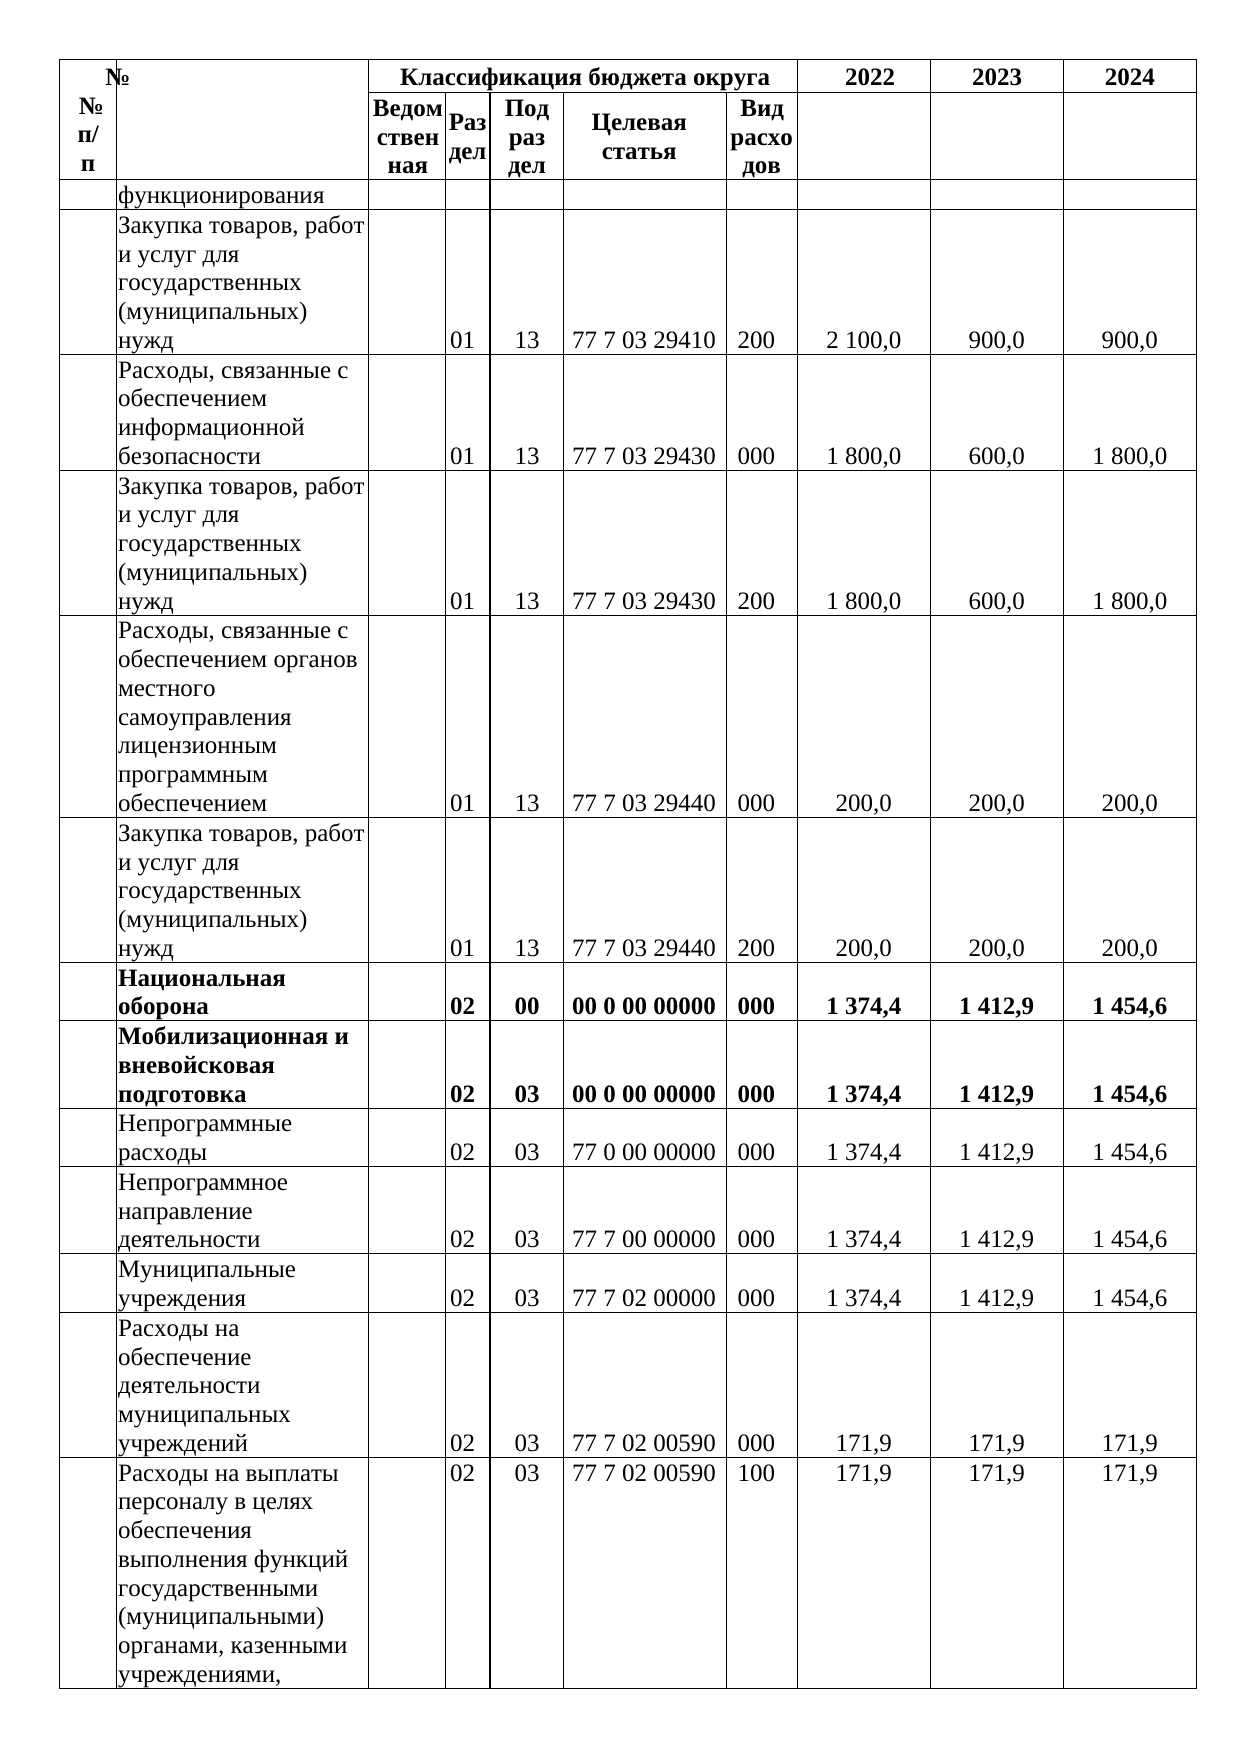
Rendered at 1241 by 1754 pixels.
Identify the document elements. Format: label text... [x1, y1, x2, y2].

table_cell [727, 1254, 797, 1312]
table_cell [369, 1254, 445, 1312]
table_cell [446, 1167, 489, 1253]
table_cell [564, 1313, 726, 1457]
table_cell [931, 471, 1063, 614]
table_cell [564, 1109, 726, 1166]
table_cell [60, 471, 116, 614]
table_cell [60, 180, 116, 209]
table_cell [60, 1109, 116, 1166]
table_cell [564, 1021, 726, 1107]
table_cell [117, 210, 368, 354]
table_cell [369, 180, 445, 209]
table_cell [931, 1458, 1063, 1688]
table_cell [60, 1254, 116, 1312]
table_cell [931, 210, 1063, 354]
table_cell Целевая статья [564, 93, 726, 179]
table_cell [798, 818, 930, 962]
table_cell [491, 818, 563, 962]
table_header 2024 [1064, 60, 1196, 92]
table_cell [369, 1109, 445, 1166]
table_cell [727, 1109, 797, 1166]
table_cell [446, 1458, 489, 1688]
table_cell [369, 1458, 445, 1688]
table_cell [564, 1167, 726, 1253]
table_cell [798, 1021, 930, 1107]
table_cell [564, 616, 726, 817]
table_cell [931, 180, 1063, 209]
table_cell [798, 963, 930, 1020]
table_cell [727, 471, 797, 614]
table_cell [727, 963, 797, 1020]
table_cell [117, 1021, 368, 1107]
table_cell Ведом ствен ная [369, 93, 445, 179]
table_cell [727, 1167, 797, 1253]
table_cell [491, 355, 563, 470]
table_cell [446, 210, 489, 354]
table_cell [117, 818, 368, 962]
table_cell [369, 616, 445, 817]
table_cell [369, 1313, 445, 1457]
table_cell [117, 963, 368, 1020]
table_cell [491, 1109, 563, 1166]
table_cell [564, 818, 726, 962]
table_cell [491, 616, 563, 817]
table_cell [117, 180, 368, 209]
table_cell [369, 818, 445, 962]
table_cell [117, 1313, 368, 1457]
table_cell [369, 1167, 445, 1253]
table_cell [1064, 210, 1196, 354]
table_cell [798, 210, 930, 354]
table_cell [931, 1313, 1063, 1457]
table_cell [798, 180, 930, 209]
table_cell [1064, 93, 1196, 179]
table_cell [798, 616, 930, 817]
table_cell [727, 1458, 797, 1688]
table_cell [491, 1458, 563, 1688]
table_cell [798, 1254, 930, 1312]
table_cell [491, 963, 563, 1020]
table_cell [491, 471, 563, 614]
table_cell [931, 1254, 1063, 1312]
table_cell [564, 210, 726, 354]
table_header 2022 [798, 60, 930, 92]
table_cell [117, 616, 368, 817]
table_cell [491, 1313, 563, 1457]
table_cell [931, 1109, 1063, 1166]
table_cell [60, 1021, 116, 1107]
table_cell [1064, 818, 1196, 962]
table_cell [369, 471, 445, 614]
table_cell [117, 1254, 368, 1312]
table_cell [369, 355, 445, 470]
table_header № №п/п [60, 60, 116, 179]
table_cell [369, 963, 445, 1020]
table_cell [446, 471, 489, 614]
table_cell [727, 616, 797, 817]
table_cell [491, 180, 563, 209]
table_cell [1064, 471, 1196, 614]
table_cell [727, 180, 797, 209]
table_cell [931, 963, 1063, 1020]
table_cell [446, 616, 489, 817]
table_header 2023 [931, 60, 1063, 92]
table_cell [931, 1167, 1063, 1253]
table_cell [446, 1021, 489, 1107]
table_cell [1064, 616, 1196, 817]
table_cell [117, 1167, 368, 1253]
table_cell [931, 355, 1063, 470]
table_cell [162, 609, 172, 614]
table_cell [798, 93, 930, 179]
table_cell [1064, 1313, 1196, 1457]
table_header [117, 60, 368, 179]
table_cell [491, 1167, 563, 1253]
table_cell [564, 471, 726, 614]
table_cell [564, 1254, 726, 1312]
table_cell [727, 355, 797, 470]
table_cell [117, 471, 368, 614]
table_header Классификация бюджета округа [369, 60, 797, 92]
table_cell Под раз дел [491, 93, 563, 179]
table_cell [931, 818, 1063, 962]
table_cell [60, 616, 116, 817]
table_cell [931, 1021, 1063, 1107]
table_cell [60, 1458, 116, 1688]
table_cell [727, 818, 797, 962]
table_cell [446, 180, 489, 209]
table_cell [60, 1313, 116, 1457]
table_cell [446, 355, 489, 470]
table_cell [931, 93, 1063, 179]
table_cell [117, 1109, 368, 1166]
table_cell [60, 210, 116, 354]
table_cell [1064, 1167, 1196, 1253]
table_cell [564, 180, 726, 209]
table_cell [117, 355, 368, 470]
table_cell Вид расхо дов [727, 93, 797, 179]
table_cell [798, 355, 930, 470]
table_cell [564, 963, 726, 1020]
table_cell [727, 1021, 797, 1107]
table_cell Раз дел [446, 93, 489, 179]
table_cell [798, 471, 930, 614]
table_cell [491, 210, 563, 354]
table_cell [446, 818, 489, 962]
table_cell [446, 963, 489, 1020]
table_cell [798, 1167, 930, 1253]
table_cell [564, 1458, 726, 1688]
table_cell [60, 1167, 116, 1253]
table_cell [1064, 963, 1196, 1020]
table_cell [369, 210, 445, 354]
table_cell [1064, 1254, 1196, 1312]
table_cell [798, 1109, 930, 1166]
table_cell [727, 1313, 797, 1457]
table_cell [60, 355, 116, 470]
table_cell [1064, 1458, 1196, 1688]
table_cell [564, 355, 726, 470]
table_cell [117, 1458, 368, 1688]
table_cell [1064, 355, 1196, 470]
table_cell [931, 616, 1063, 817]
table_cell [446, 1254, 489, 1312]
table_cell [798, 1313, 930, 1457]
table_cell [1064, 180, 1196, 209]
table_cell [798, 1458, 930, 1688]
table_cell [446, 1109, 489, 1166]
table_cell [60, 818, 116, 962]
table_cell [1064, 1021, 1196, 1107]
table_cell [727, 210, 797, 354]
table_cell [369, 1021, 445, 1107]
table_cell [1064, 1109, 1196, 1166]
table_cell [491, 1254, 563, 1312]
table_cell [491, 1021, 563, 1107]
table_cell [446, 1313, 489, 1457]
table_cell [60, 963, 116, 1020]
